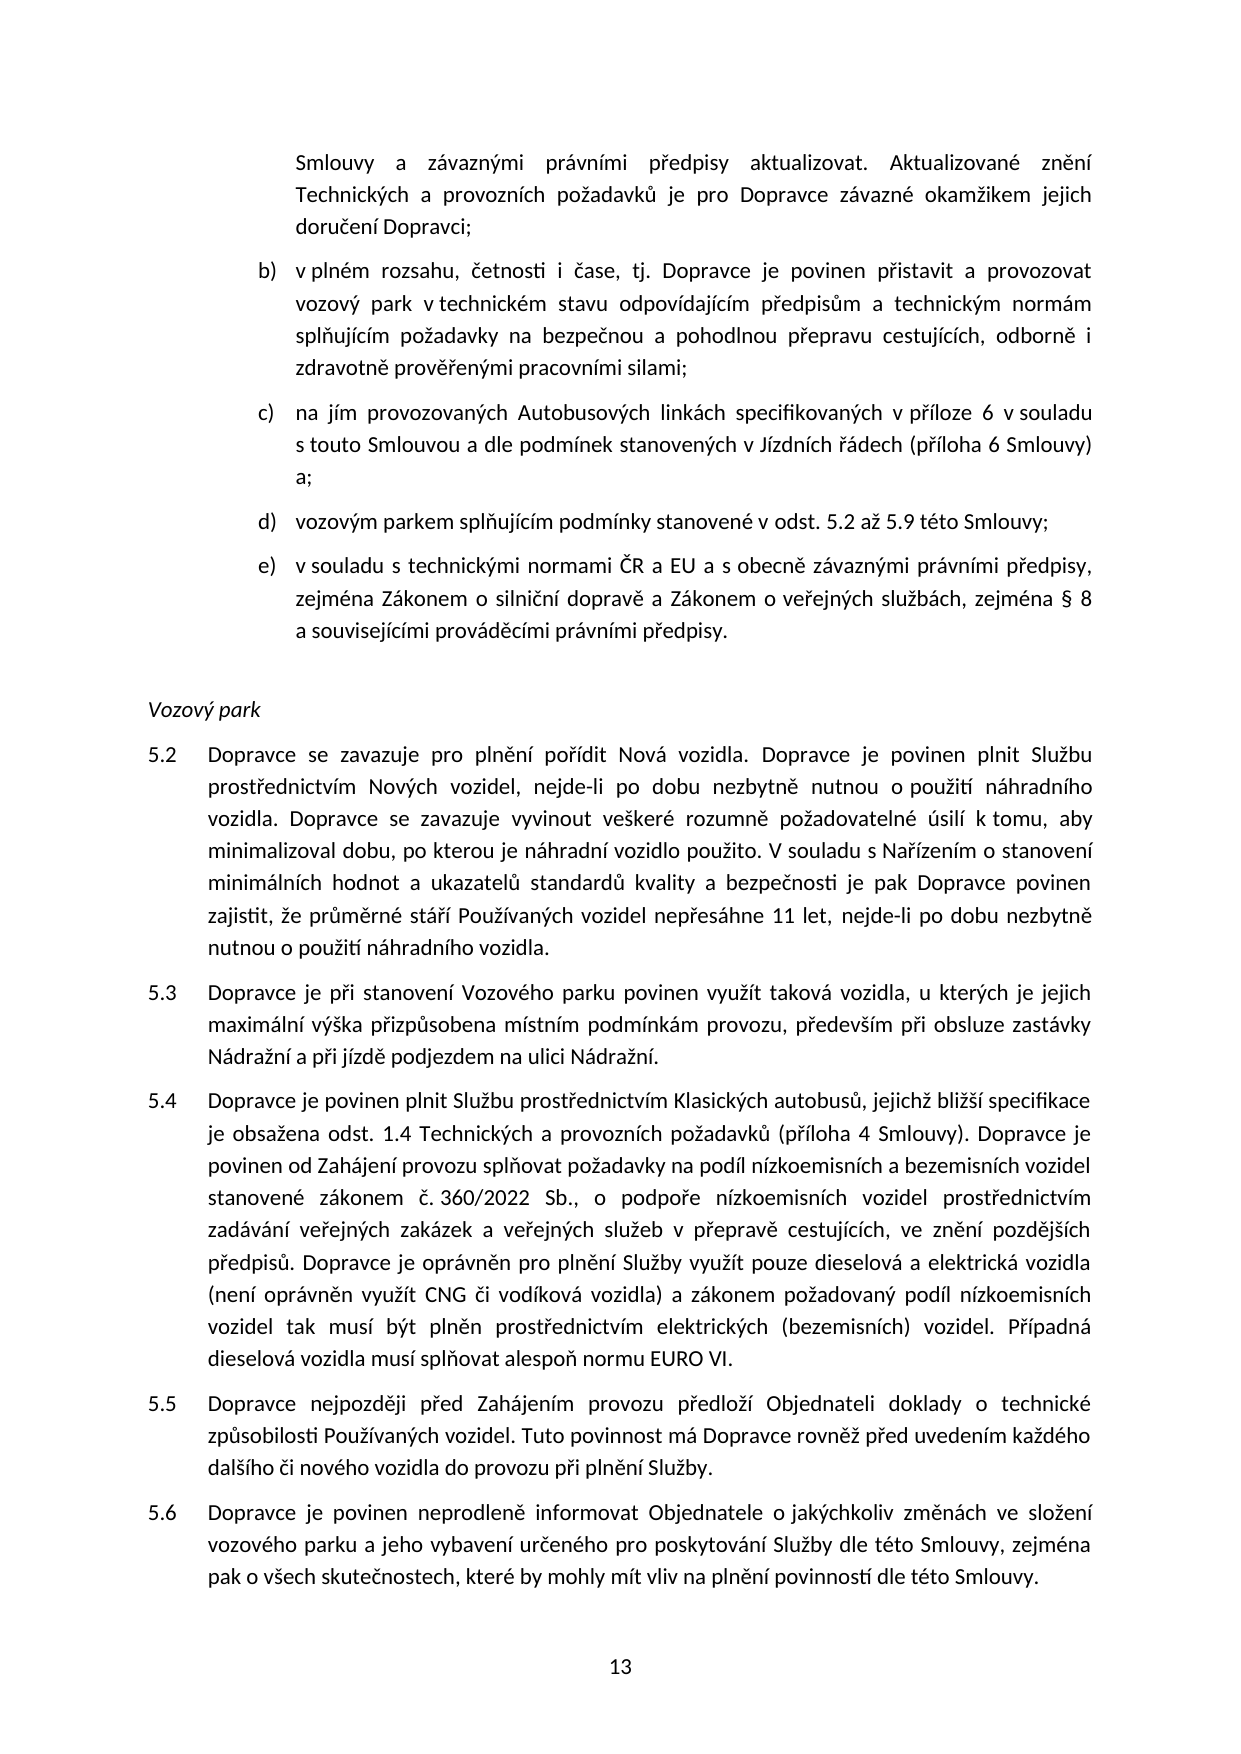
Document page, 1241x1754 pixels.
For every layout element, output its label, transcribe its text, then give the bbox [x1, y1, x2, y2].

subtitle v plném rozsahu, četnosti i čase, tj. Dopravce je povinen přistavit a provozovat vozový park v technickém stavu odpovídajícím předpisům a technickým normám splňujícím požadavky na bezpečnou a pohodlnou přepravu cestujících, odborně i zdravotně prověřenými pracovními silami; [258, 257, 1093, 381]
subtitle Dopravce je povinen neprodleně informovat Objednatele o jakýchkoliv změnách ve složení vozového parku a jeho vybavení určeného pro poskytování Služby dle této Smlouvy, zejména pak o všech skutečnostech, které by mohly mít vliv na plnění povinností dle této Smlouvy. [148, 1498, 1093, 1590]
subtitle Dopravce je při stanovení Vozového parku povinen využít taková vozidla, u kterých je jejich maximální výška přizpůsobena místním podmínkám provozu, především při obsluze zastávky Nádražní a při jízdě podjezdem na ulici Nádražní. [148, 978, 1093, 1070]
subtitle na jím provozovaných Autobusových linkách specifikovaných v příloze 6 v souladu s touto Smlouvou a dle podmínek stanovených v Jízdních řádech (příloha 6 Smlouvy) a; [258, 398, 1093, 490]
subtitle Dopravce je povinen plnit Službu prostřednictvím Klasických autobusů, jejichž bližší specifikace je obsažena odst. 1.4 Technických a provozních požadavků (příloha 4 Smlouvy). Dopravce je povinen od Zahájení provozu splňovat požadavky na podíl nízkoemisních a bezemisních vozidel stanovené zákonem č. 360/2022 Sb., o podpoře nízkoemisních vozidel prostřednictvím zadávání veřejných zakázek a veřejných služeb v přepravě cestujících, ve znění pozdějších předpisů. Dopravce je oprávněn pro plnění Služby využít pouze dieselová a elektrická vozidla (není oprávněn využít CNG či vodíková vozidla) a zákonem požadovaný podíl nízkoemisních vozidel tak musí být plněn prostřednictvím elektrických (bezemisních) vozidel. Případná dieselová vozidla musí splňovat alespoň normu EURO VI. [148, 1087, 1093, 1372]
subtitle Vozový park [148, 695, 1093, 723]
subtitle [258, 148, 1093, 240]
subtitle Dopravce se zavazuje pro plnění pořídit Nová vozidla. Dopravce je povinen plnit Službu prostřednictvím Nových vozidel, nejde-li po dobu nezbytně nutnou o použití náhradního vozidla. Dopravce se zavazuje vyvinout veškeré rozumně požadovatelné úsilí k tomu, aby minimalizoval dobu, po kterou je náhradní vozidlo použito. V souladu s Nařízením o stanovení minimálních hodnot a ukazatelů standardů kvality a bezpečnosti je pak Dopravce povinen zajistit, že průměrné stáří Používaných vozidel nepřesáhne 11 let, nejde-li po dobu nezbytně nutnou o použití náhradního vozidla. [148, 740, 1093, 961]
subtitle vozovým parkem splňujícím podmínky stanovené v odst. 5.2 až 5.9 této Smlouvy; [258, 507, 1093, 535]
subtitle v souladu s technickými normami ČR a EU a s obecně závaznými právními předpisy, zejména Zákonem o silniční dopravě a Zákonem o veřejných službách, zejména § 8 a souvisejícími prováděcími právními předpisy. [258, 552, 1093, 644]
subtitle Dopravce nejpozději před Zahájením provozu předloží Objednateli doklady o technické způsobilosti Používaných vozidel. Tuto povinnost má Dopravce rovněž před uvedením každého dalšího či nového vozidla do provozu při plnění Služby. [148, 1389, 1093, 1481]
